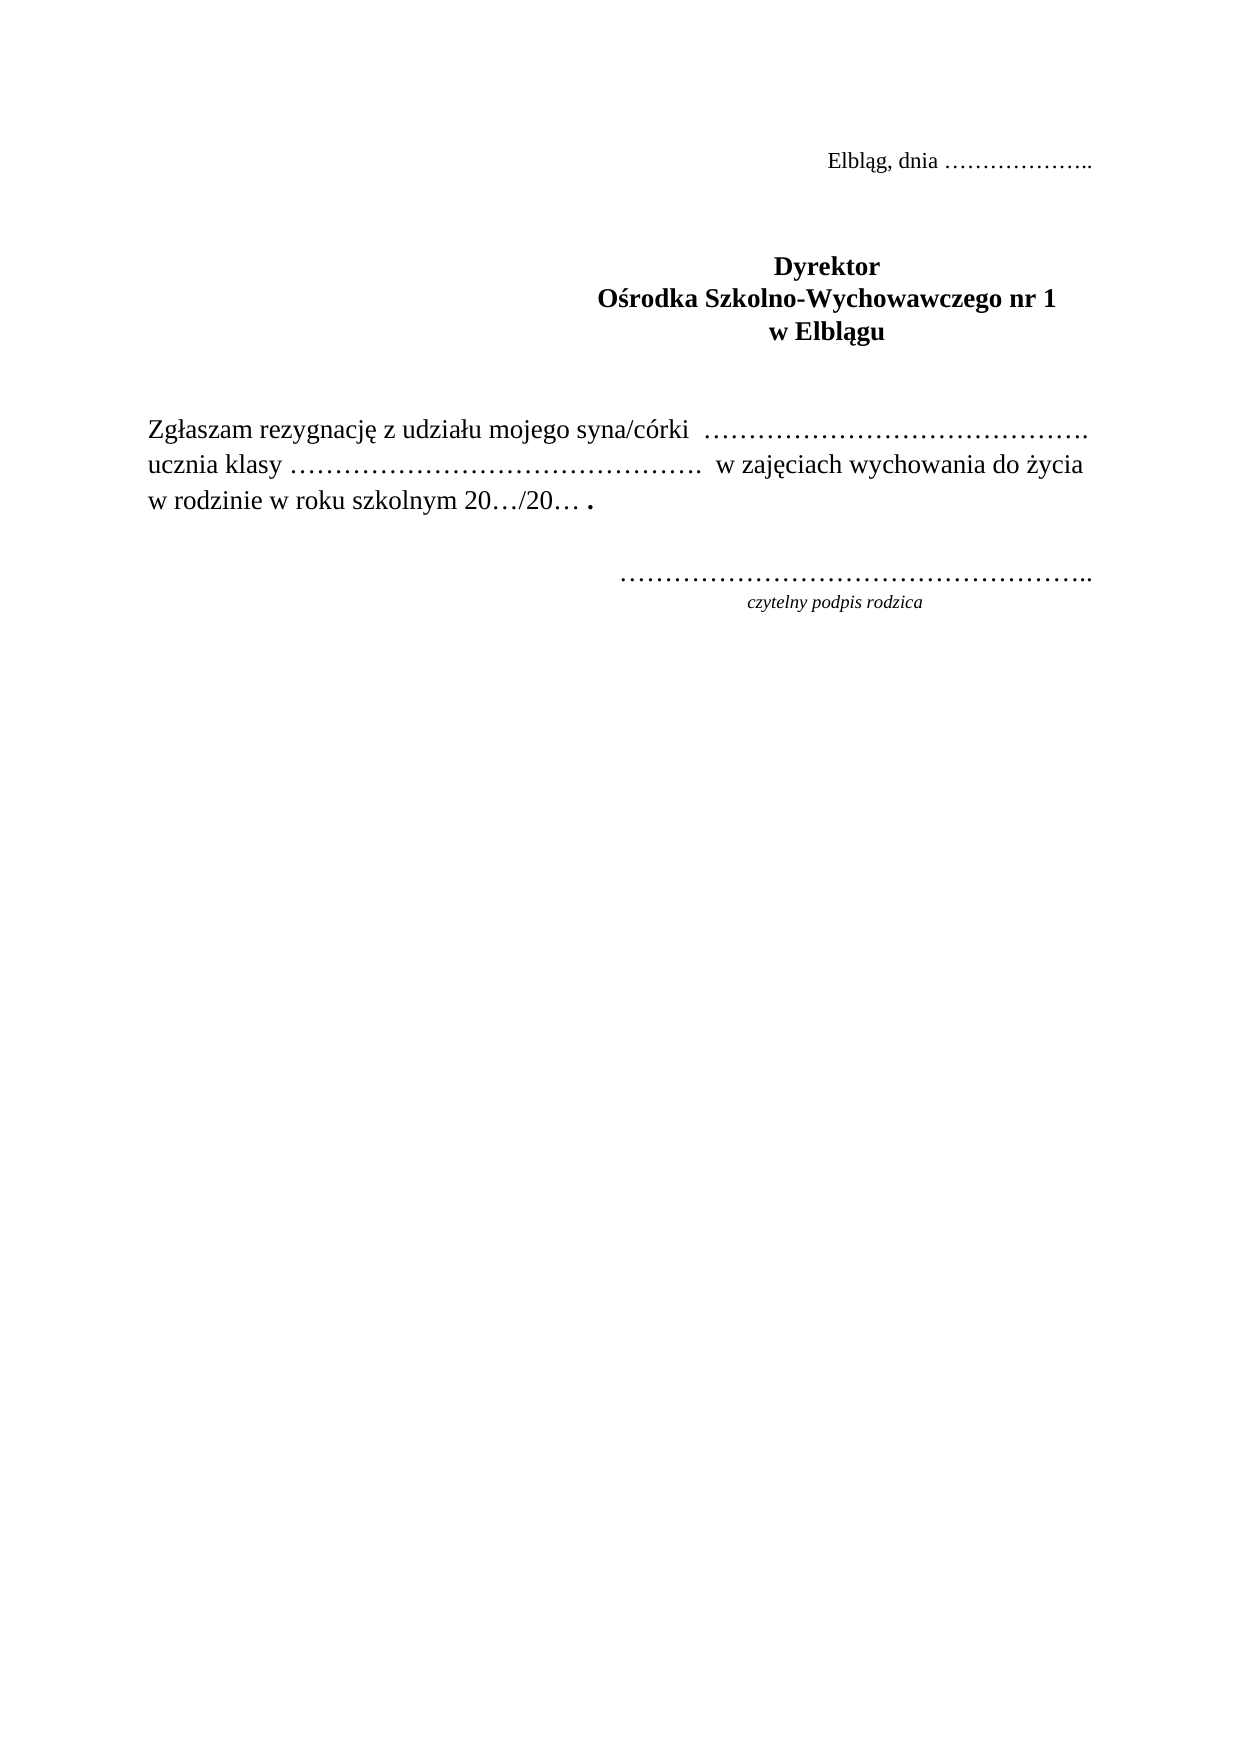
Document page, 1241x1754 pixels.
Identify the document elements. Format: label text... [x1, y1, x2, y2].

text Zgłaszam rezygnację z udziału mojego syna/córki ……………………………………. [148, 413, 1093, 444]
text Dyrektor [561, 250, 1093, 281]
text czytelny podpis rodzica [148, 591, 1093, 613]
text Ośrodka Szkolno-Wychowawczego nr 1 [561, 282, 1093, 313]
text w Elblągu [561, 315, 1093, 346]
text ucznia klasy ………………………………………. w zajęciach wychowania do życia w rodzinie w roku szkolnym 20…/20… . [148, 448, 1093, 515]
text Elbląg, dnia ……………….. [148, 148, 1093, 174]
text …………………………………………….. [148, 556, 1093, 587]
